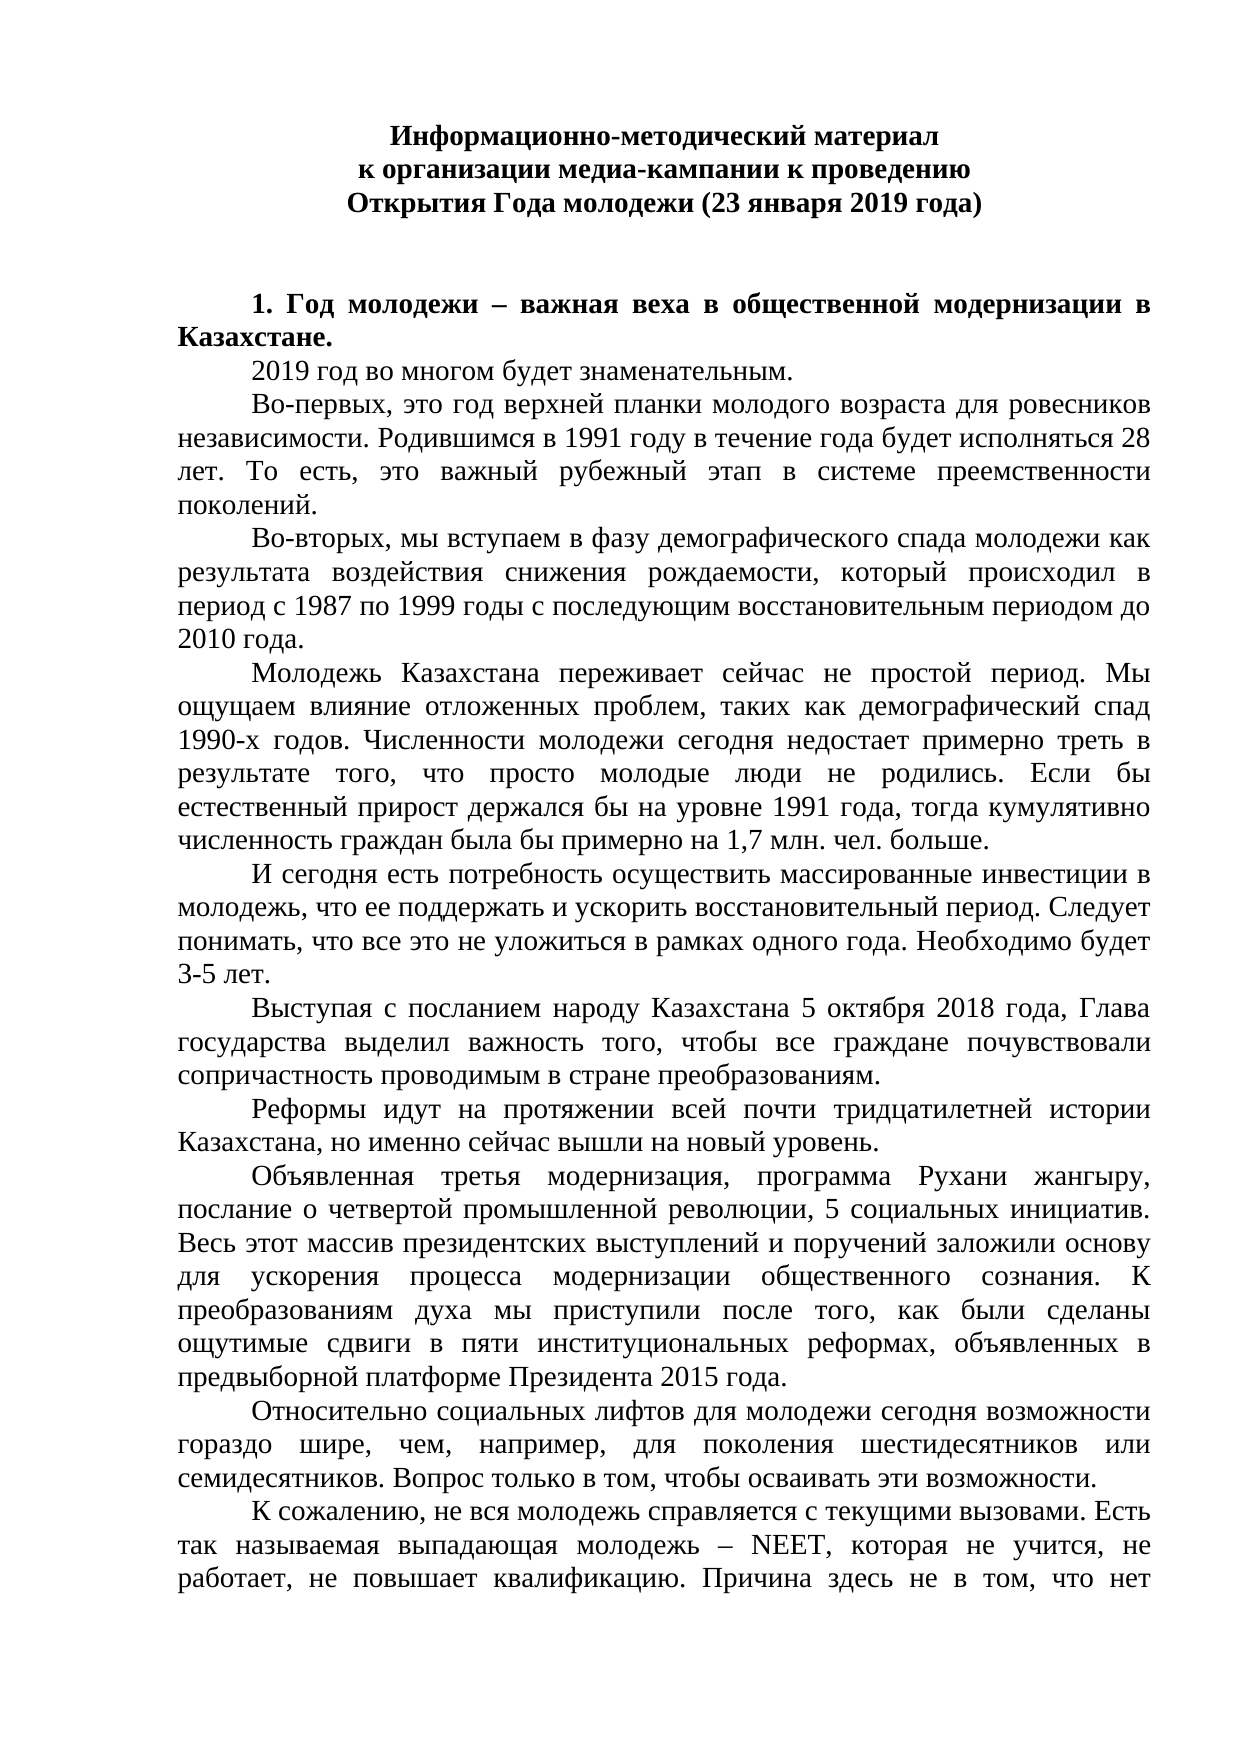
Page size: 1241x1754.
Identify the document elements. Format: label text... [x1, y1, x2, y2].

text Во-первых, это год верхней планки молодого возраста для ровесников независимости. Родившимся в 1991 году в течение года будет исполняться 28 лет. То есть, это важный рубежный этап в системе преемственности поколений. [177, 386, 1152, 521]
text И сегодня есть потребность осуществить массированные инвестиции в молодежь, что ее поддержать и ускорить восстановительный период. Следует понимать, что все это не уложиться в рамках одного года. Необходимо будет 3-5 лет. [177, 856, 1152, 990]
text Относительно социальных лифтов для молодежи сегодня возможности гораздо шире, чем, например, для поколения шестидесятников или семидесятников. Вопрос только в том, чтобы осваивать эти возможности. [177, 1393, 1152, 1493]
text 2019 год во многом будет знаменательным. [177, 353, 1152, 386]
text Объявленная третья модернизация, программа Рухани жангыру, послание о четвертой промышленной революции, 5 социальных инициатив. Весь этот массив президентских выступлений и поручений заложили основу для ускорения процесса модернизации общественного сознания. К преобразованиям духа мы приступили после того, как были сделаны ощутимые сдвиги в пяти институциональных реформах, объявленных в предвыборной платформе Президента 2015 года. [177, 1158, 1152, 1393]
text к организации медиа-кампании к проведению [177, 152, 1152, 185]
text Информационно-методический материал [177, 118, 1152, 152]
text 1. Год молодежи – важная веха в общественной модернизации в Казахстане. [177, 286, 1152, 353]
text Открытия Года молодежи (23 января 2019 года) [177, 185, 1152, 219]
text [177, 1493, 1152, 1594]
text Молодежь Казахстана переживает сейчас не простой период. Мы ощущаем влияние отложенных проблем, таких как демографический спад 1990-х годов. Численности молодежи сегодня недостает примерно треть в результате того, что просто молодые люди не родились. Если бы естественный прирост держался бы на уровне 1991 года, тогда кумулятивно численность граждан была бы примерно на 1,7 млн. чел. больше. [177, 655, 1152, 856]
text Выступая с посланием народу Казахстана 5 октября 2018 года, Глава государства выделил важность того, чтобы все граждане почувствовали сопричастность проводимым в стране преобразованиям. [177, 990, 1152, 1091]
text Реформы идут на протяжении всей почти тридцатилетней истории Казахстана, но именно сейчас вышли на новый уровень. [177, 1091, 1152, 1158]
text Во-вторых, мы вступаем в фазу демографического спада молодежи как результата воздействия снижения рождаемости, который происходил в период с 1987 по 1999 годы с последующим восстановительным периодом до 2010 года. [177, 521, 1152, 655]
